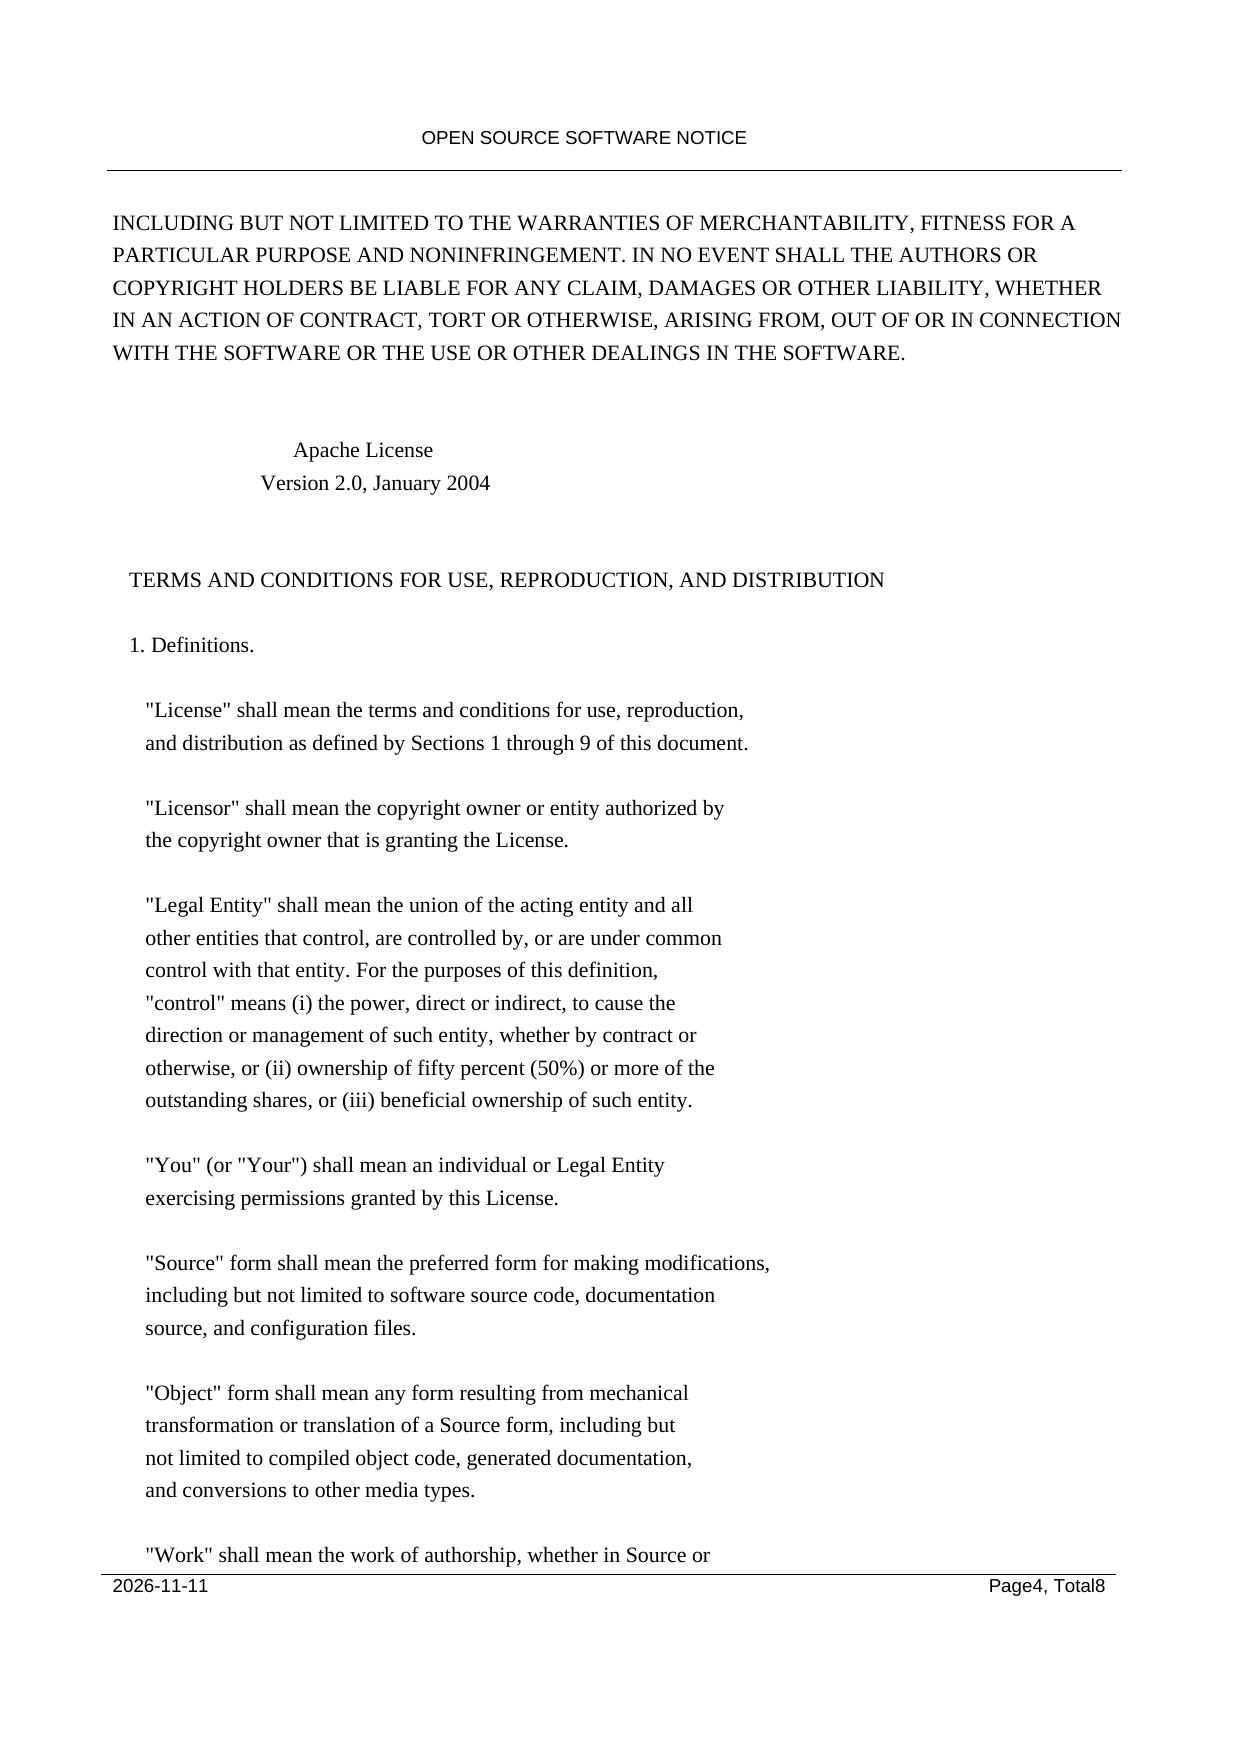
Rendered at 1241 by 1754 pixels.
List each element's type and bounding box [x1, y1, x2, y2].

text [112, 206, 1128, 1571]
